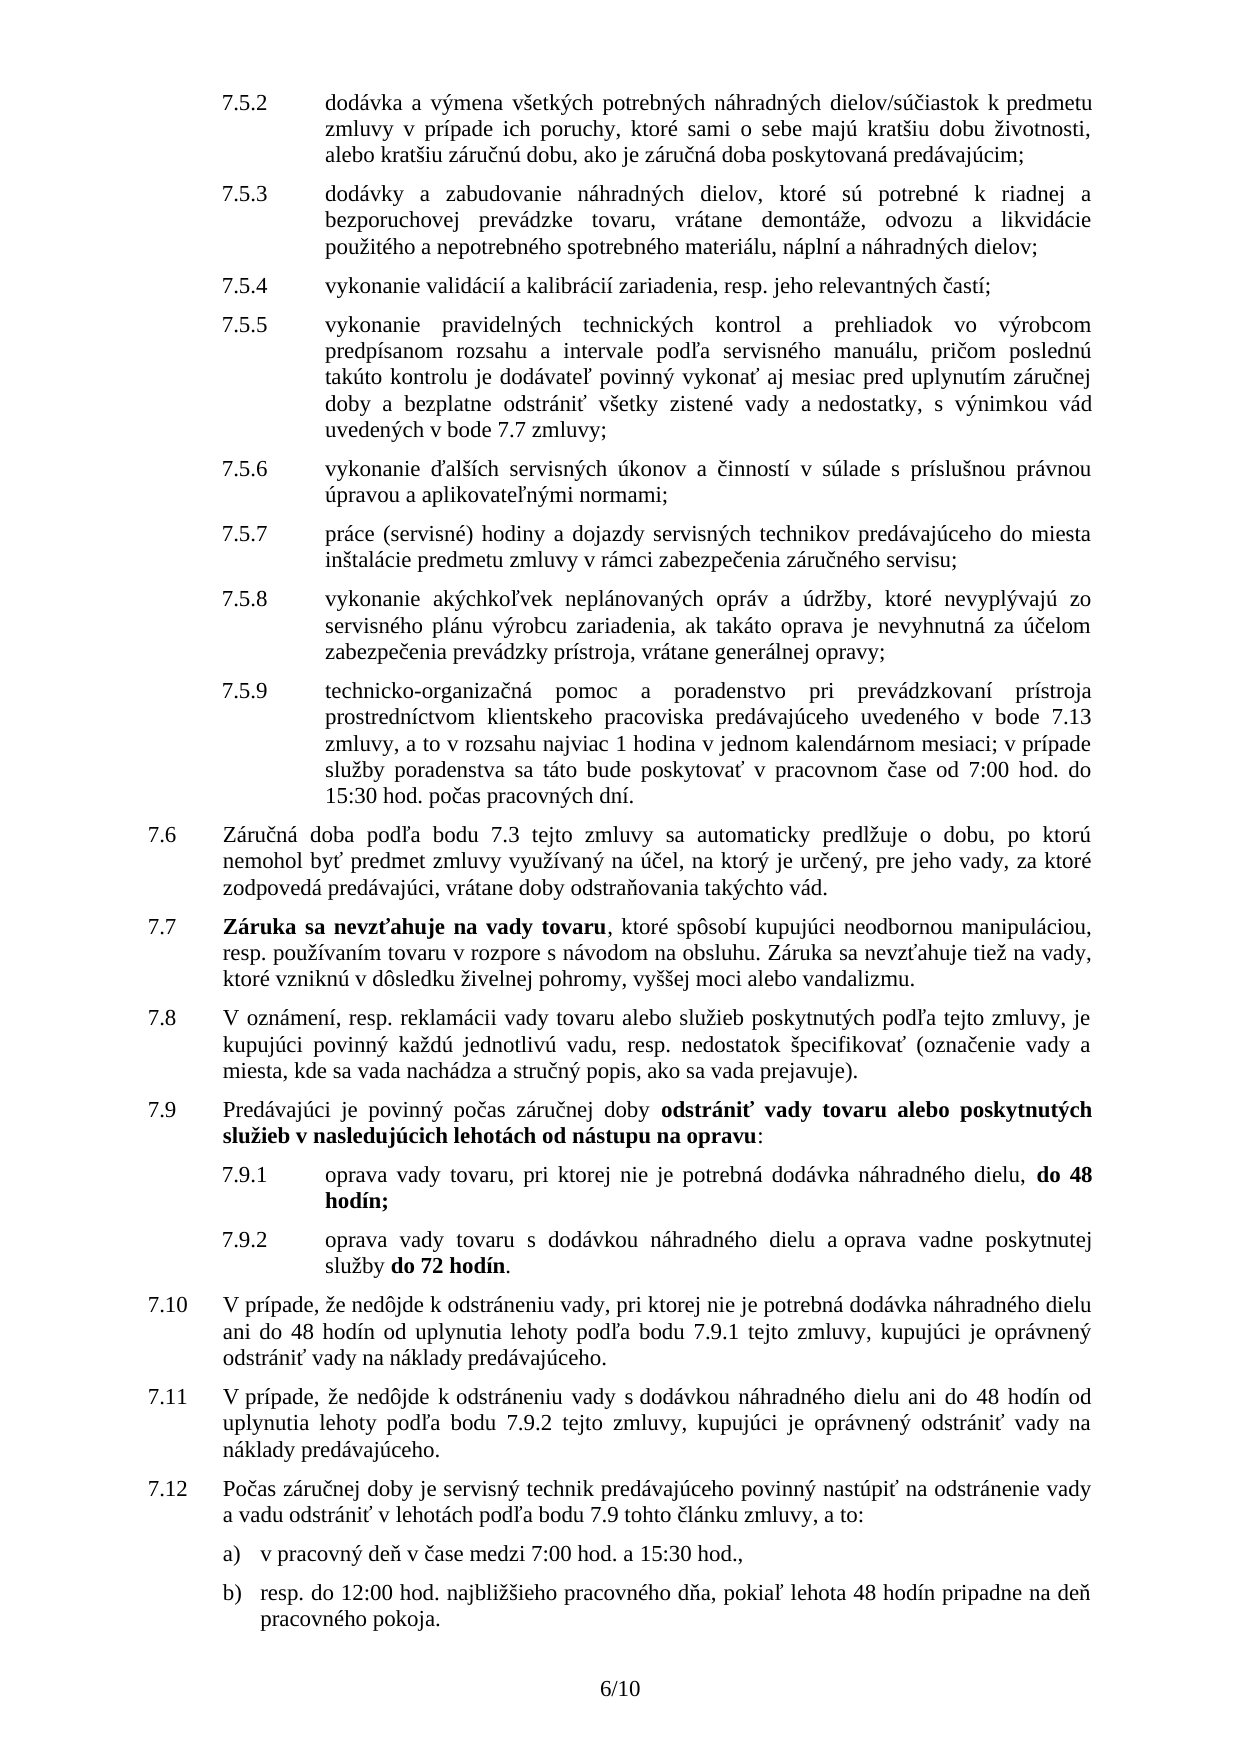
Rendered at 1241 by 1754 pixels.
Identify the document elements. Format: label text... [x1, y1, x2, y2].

list práce (servisné) hodiny a dojazdy servisných technikov predávajúceho do miesta inštalácie predmetu zmluvy v rámci zabezpečenia záručného servisu; [222, 520, 1092, 573]
list vykonanie ďalších servisných úkonov a činností v súlade s príslušnou právnou úpravou a aplikovateľnými normami; [222, 455, 1092, 508]
list Počas záručnej doby je servisný technik predávajúceho povinný nastúpiť na odstránenie vady a vadu odstrániť v lehotách podľa bodu 7.9 tohto článku zmluvy, a to: [148, 1474, 1092, 1527]
list vykonanie akýchkoľvek neplánovaných opráv a údržby, ktoré nevyplývajú zo servisného plánu výrobcu zariadenia, ak takáto oprava je nevyhnutná za účelom zabezpečenia prevádzky prístroja, vrátane generálnej opravy; [222, 585, 1092, 664]
list oprava vady tovaru, pri ktorej nie je potrebná dodávka náhradného dielu, do 48 hodín; [222, 1161, 1092, 1214]
list technicko-organizačná pomoc a poradenstvo pri prevádzkovaní prístroja prostredníctvom klientskeho pracoviska predávajúceho uvedeného v bode 7.13 zmluvy, a to v rozsahu najviac 1 hodina v jednom kalendárnom mesiaci; v prípade služby poradenstva sa táto bude poskytovať v pracovnom čase od 7:00 hod. do 15:30 hod. počas pracovných dní. [222, 677, 1092, 809]
list vykonanie pravidelných technických kontrol a prehliadok vo výrobcom predpísanom rozsahu a intervale podľa servisného manuálu, pričom poslednú takúto kontrolu je dodávateľ povinný vykonať aj mesiac pred uplynutím záručnej doby a bezplatne odstrániť všetky zistené vady a nedostatky, s výnimkou vád uvedených v bode 7.7 zmluvy; [222, 311, 1092, 442]
list V oznámení, resp. reklamácii vady tovaru alebo služieb poskytnutých podľa tejto zmluvy, je kupujúci povinný každú jednotlivú vadu, resp. nedostatok špecifikovať (označenie vady a miesta, kde sa vada nachádza a stručný popis, ako sa vada prejavuje). [148, 1004, 1092, 1083]
list V prípade, že nedôjde k odstráneniu vady, pri ktorej nie je potrebná dodávka náhradného dielu ani do 48 hodín od uplynutia lehoty podľa bodu 7.9.1 tejto zmluvy, kupujúci je oprávnený odstrániť vady na náklady predávajúceho. [148, 1291, 1092, 1371]
list Predávajúci je povinný počas záručnej doby odstrániť vady tovaru alebo poskytnutých služieb v nasledujúcich lehotách od nástupu na opravu: [148, 1096, 1092, 1148]
list resp. do 12:00 hod. najbližšieho pracovného dňa, pokiaľ lehota 48 hodín pripadne na deň pracovného pokoja. [223, 1579, 1092, 1631]
list vykonanie validácií a kalibrácií zariadenia, resp. jeho relevantných častí; [222, 272, 1092, 298]
list dodávky a zabudovanie náhradných dielov, ktoré sú potrebné k riadnej a bezporuchovej prevádzke tovaru, vrátane demontáže, odvozu a likvidácie použitého a nepotrebného spotrebného materiálu, náplní a náhradných dielov; [222, 180, 1092, 259]
list Záručná doba podľa bodu 7.3 tejto zmluvy sa automaticky predlžuje o dobu, po ktorú nemohol byť predmet zmluvy využívaný na účel, na ktorý je určený, pre jeho vady, za ktoré zodpovedá predávajúci, vrátane doby odstraňovania takýchto vád. [148, 821, 1092, 900]
list oprava vady tovaru s dodávkou náhradného dielu a oprava vadne poskytnutej služby do 72 hodín. [222, 1226, 1092, 1279]
list V prípade, že nedôjde k odstráneniu vady s dodávkou náhradného dielu ani do 48 hodín od uplynutia lehoty podľa bodu 7.9.2 tejto zmluvy, kupujúci je oprávnený odstrániť vady na náklady predávajúceho. [148, 1383, 1092, 1462]
list Záruka sa nevzťahuje na vady tovaru, ktoré spôsobí kupujúci neodbornou manipuláciou, resp. používaním tovaru v rozpore s návodom na obsluhu. Záruka sa nevzťahuje tiež na vady, ktoré vzniknú v dôsledku živelnej pohromy, vyššej moci alebo vandalizmu. [148, 913, 1092, 992]
list dodávka a výmena všetkých potrebných náhradných dielov/súčiastok k predmetu zmluvy v prípade ich poruchy, ktoré sami o sebe majú kratšiu dobu životnosti, alebo kratšiu záručnú dobu, ako je záručná doba poskytovaná predávajúcim; [222, 89, 1092, 168]
list v pracovný deň v čase medzi 7:00 hod. a 15:30 hod., [223, 1540, 1092, 1566]
